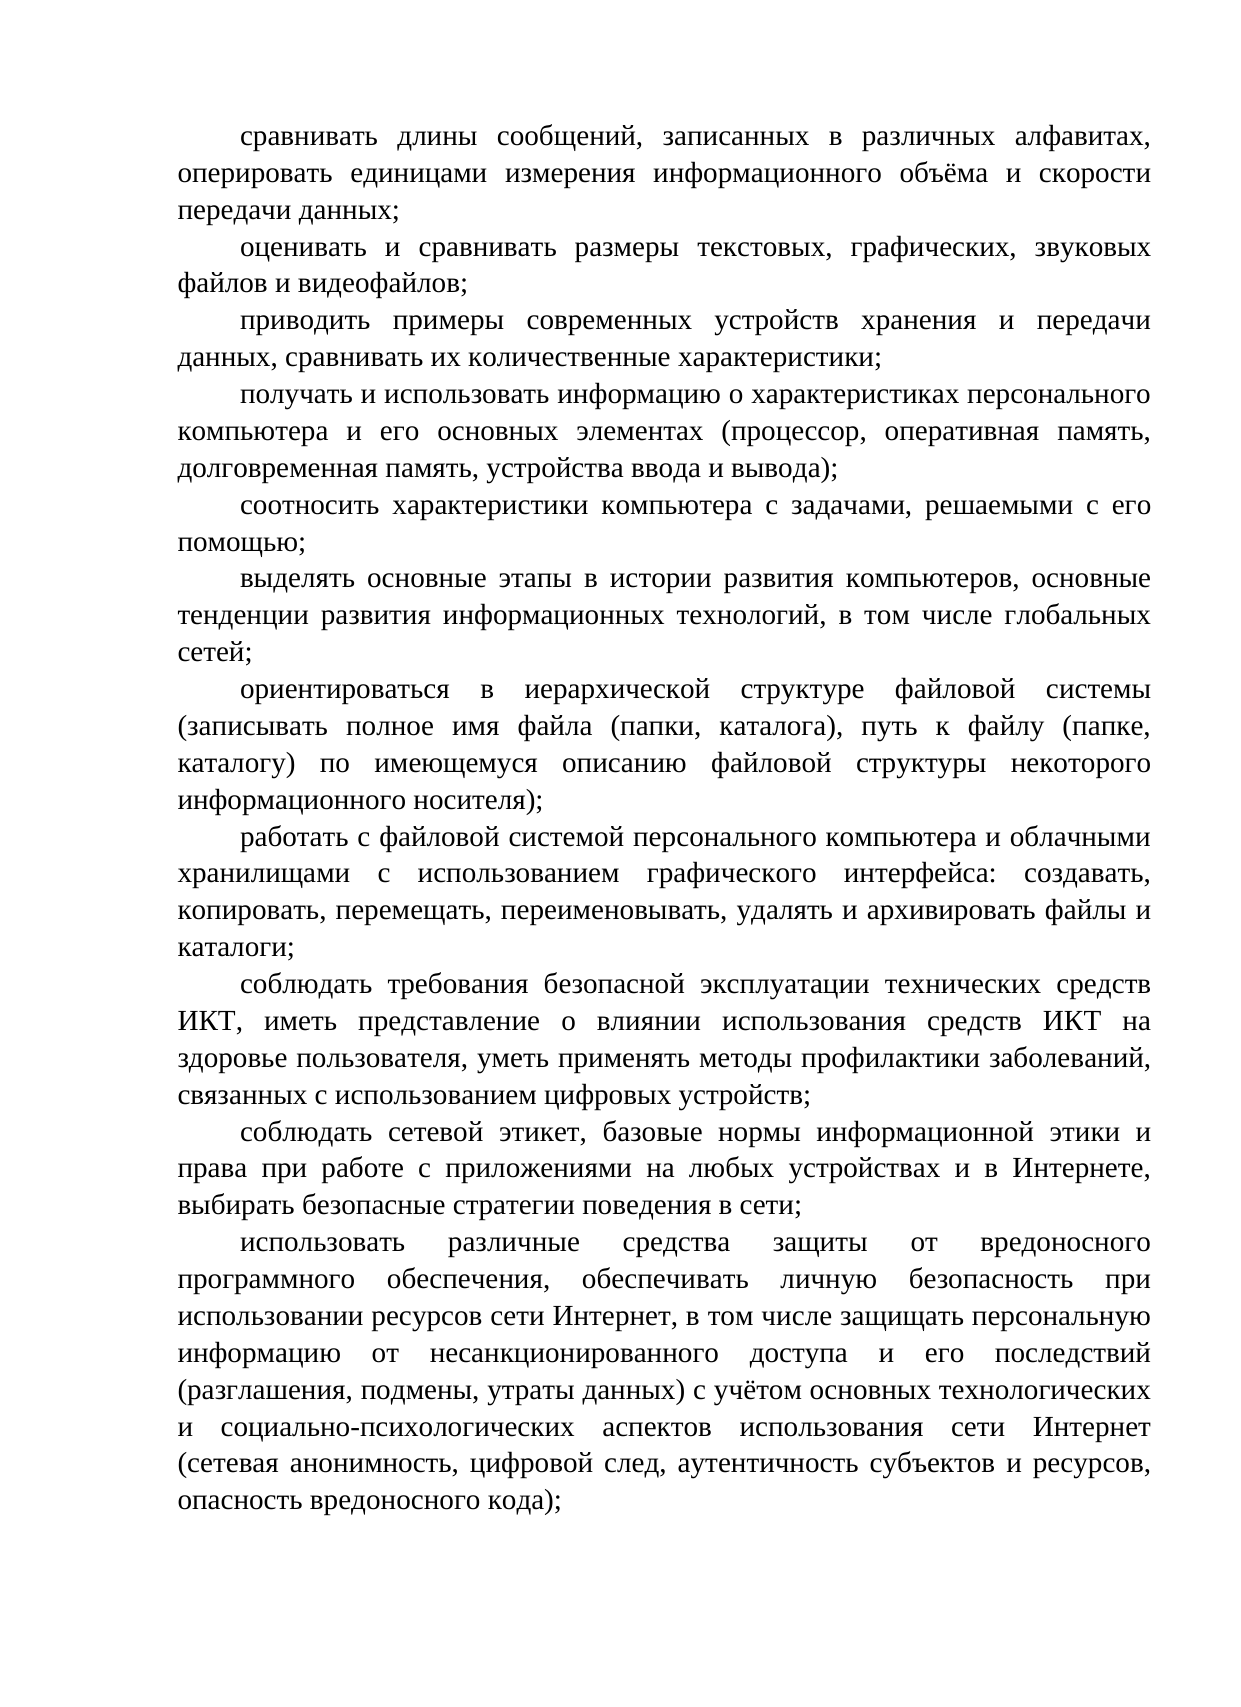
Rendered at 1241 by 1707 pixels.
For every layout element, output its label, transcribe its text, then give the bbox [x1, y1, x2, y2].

text получать и использовать информацию о характеристиках персонального компьютера и его основных элементах (процессор, оперативная память, долговременная память, устройства ввода и вывода); [177, 376, 1152, 483]
text соотносить характеристики компьютера с задачами, решаемыми с его помощью; [177, 487, 1152, 557]
text соблюдать требования безопасной эксплуатации технических средств ИКТ, иметь представление о влиянии использования средств ИКТ на здоровье пользователя, уметь применять методы профилактики заболеваний, связанных с использованием цифровых устройств; [177, 966, 1152, 1110]
text выделять основные этапы в истории развития компьютеров, основные тенденции развития информационных технологий, в том числе глобальных сетей; [177, 561, 1152, 668]
text работать с файловой системой персонального компьютера и облачными хранилищами с использованием графического интерфейса: создавать, копировать, перемещать, переименовывать, удалять и архивировать файлы и каталоги; [177, 819, 1152, 963]
text сравнивать длины сообщений, записанных в различных алфавитах, оперировать единицами измерения информационного объёма и скорости передачи данных; [177, 118, 1152, 225]
text приводить примеры современных устройств хранения и передачи данных, сравнивать их количественные характеристики; [177, 302, 1152, 373]
text использовать различные средства защиты от вредоносного программного обеспечения, обеспечивать личную безопасность при использовании ресурсов сети Интернет, в том числе защищать персональную информацию от несанкционированного доступа и его последствий (разглашения, подмены, утраты данных) с учётом основных технологических и социально-психологических аспектов использования сети Интернет (сетевая анонимность, цифровой след, аутентичность субъектов и ресурсов, опасность вредоносного кода); [177, 1224, 1152, 1516]
text ориентироваться в иерархической структуре файловой системы (записывать полное имя файла (папки, каталога), путь к файлу (папке, каталогу) по имеющемуся описанию файловой структуры некоторого информационного носителя); [177, 671, 1152, 815]
text оценивать и сравнивать размеры текстовых, графических, звуковых файлов и видеофайлов; [177, 229, 1152, 299]
text соблюдать сетевой этикет, базовые нормы информационной этики и права при работе с приложениями на любых устройствах и в Интернете, выбирать безопасные стратегии поведения в сети; [177, 1114, 1152, 1221]
